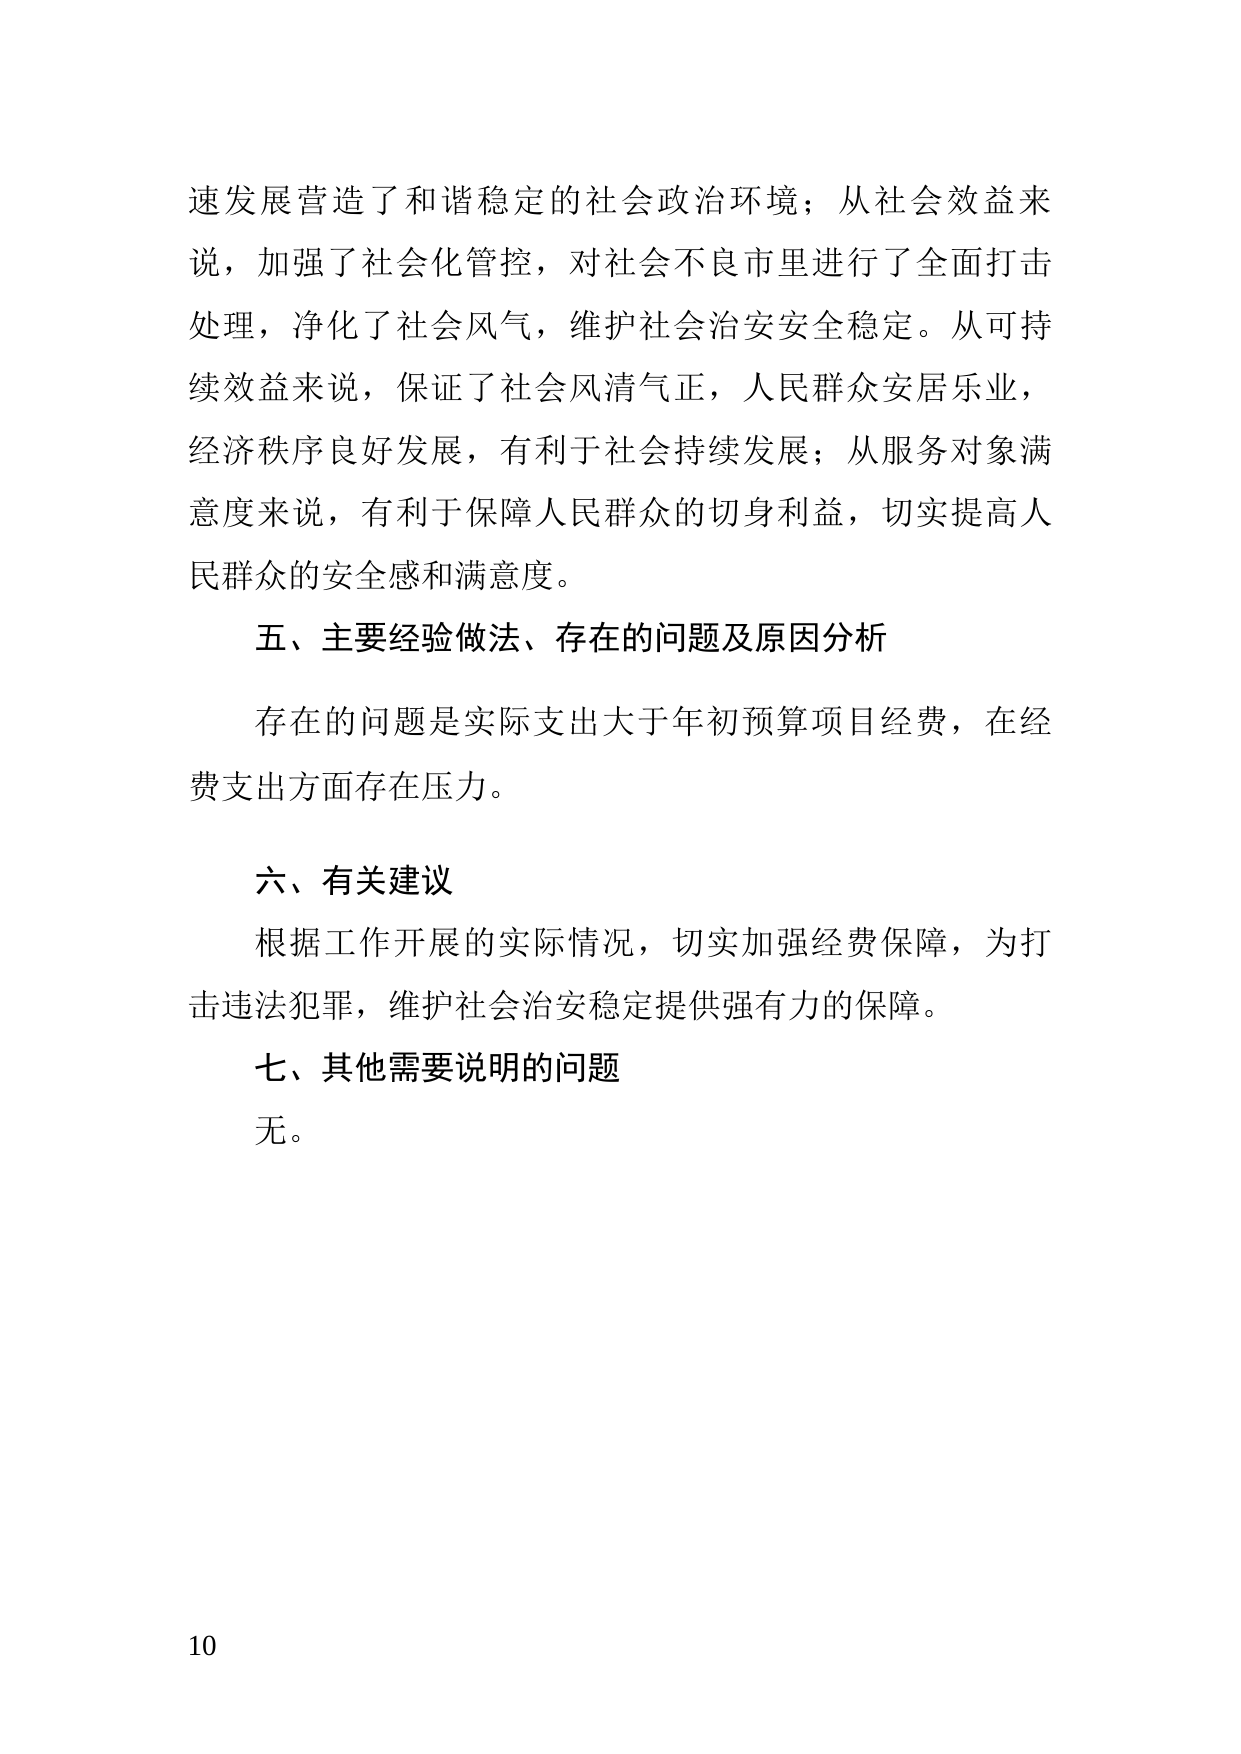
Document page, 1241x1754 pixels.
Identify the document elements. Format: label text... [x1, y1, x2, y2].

text 五、主要经验做法、存在的问题及原因分析 [187, 599, 1053, 662]
text 六、有关建议 [187, 842, 1053, 904]
list 根据工作开展的实际情况，切实加强经费保障，为打击违法犯罪，维护社会治安稳定提供强有力的保障。 [187, 904, 1053, 1029]
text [187, 162, 1053, 599]
subtitle 存在的问题是实际支出大于年初预算项目经费，在经费支出方面存在压力。 [187, 687, 1053, 817]
text 无。 [187, 1092, 1053, 1154]
text 七、其他需要说明的问题 [187, 1029, 1053, 1092]
